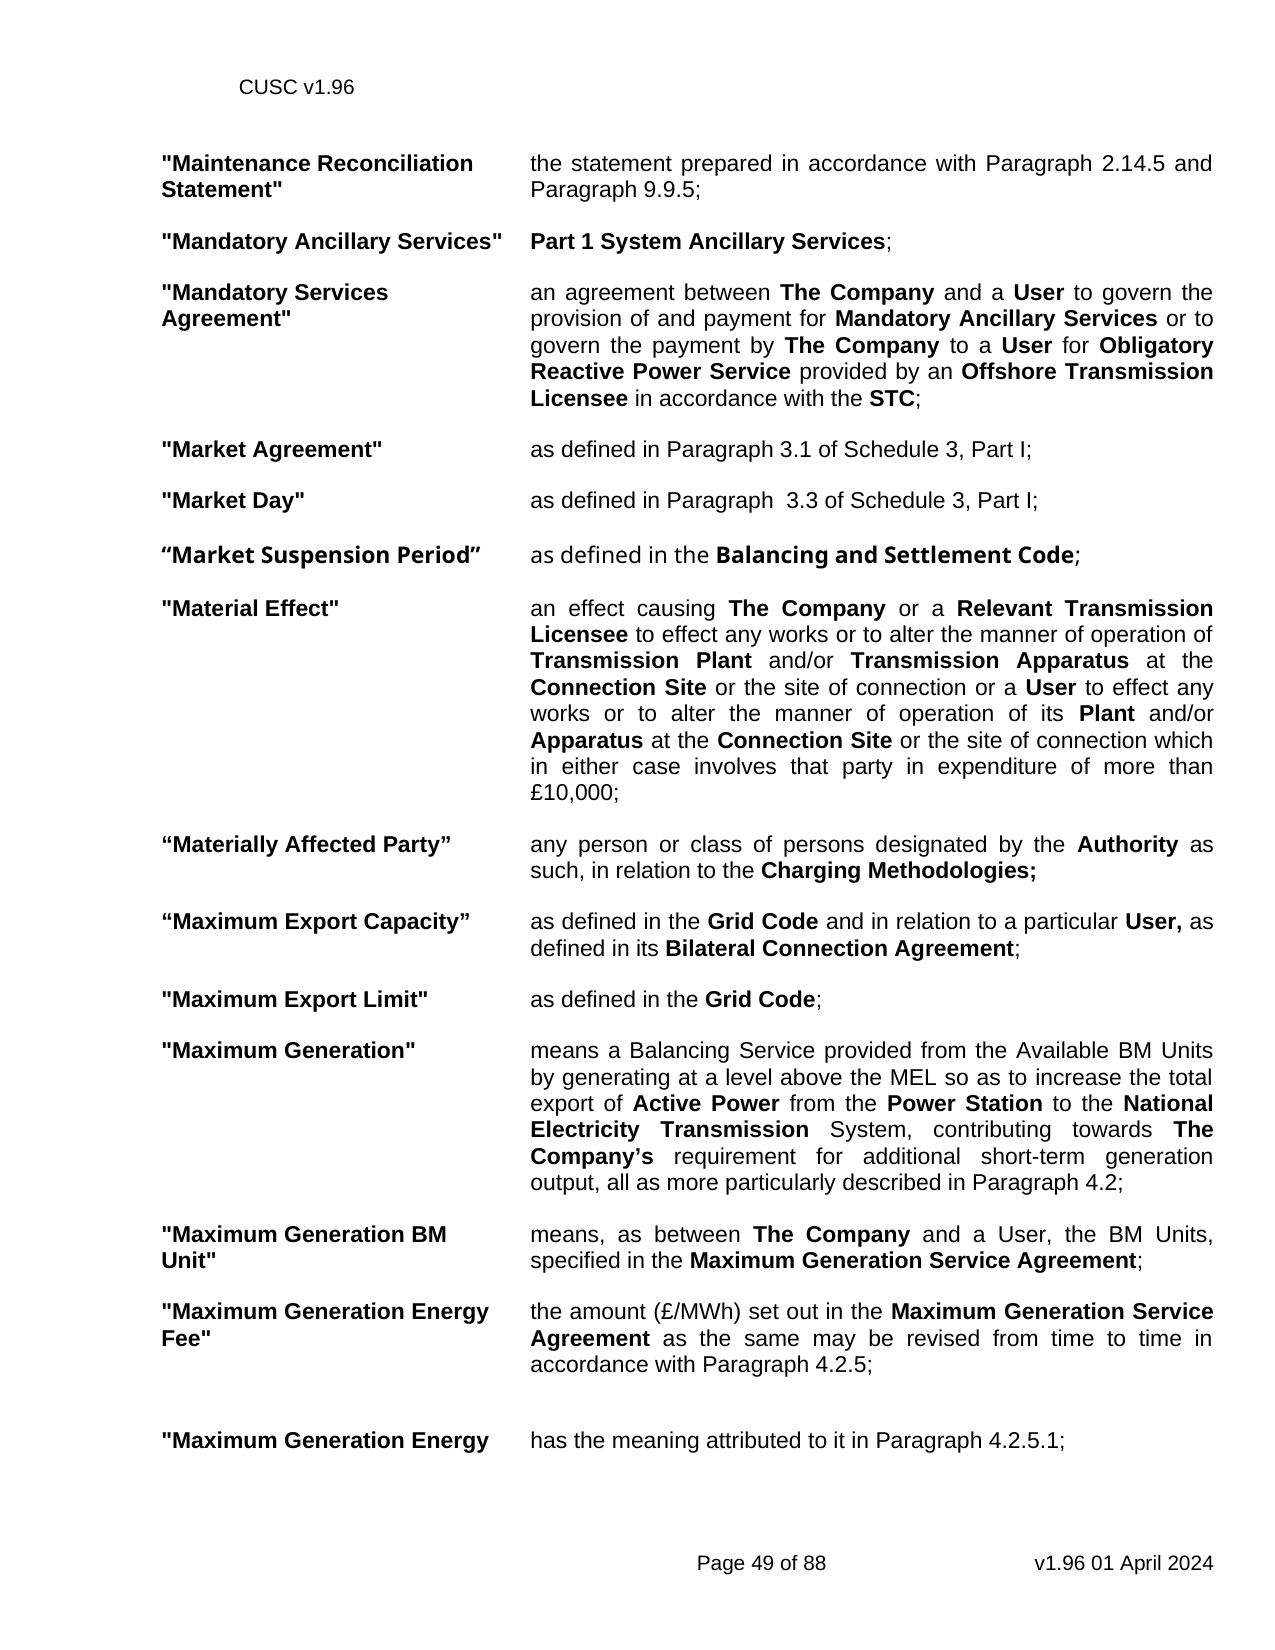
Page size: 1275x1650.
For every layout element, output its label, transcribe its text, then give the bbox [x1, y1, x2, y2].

table_cell as defined in the Grid Code and in relation to a particular User, as defined in its Bilateral Connection Agreement; [519, 908, 1225, 986]
table_cell "Maximum Generation Energy Fee" [150, 1298, 519, 1427]
table_cell "Market Day" [150, 487, 519, 538]
table_cell "Maximum Generation" [150, 1038, 519, 1221]
table_cell any person or class of persons designated by the Authority as such, in relation to the Charging Methodologies; [519, 831, 1225, 908]
table_cell as defined in Paragraph 3.3 of Schedule 3, Part I; [519, 487, 1225, 538]
table_cell "Maximum Export Limit" [150, 986, 519, 1037]
table_cell "Maintenance Reconciliation Statement" [150, 150, 519, 228]
table_cell "Mandatory Services Agreement" [150, 279, 519, 436]
table_cell "Market Agreement" [150, 436, 519, 487]
table_cell the amount (£/MWh) set out in the Maximum Generation Service Agreement as the same may be revised from time to time in accordance with Paragraph 4.2.5; [519, 1298, 1225, 1427]
table_cell “Materially Affected Party” [150, 831, 519, 908]
table_cell means a Balancing Service provided from the Available BM Units by generating at a level above the MEL so as to increase the total export of Active Power from the Power Station to the National Electricity Transmission System, contributing towards The Company’s requirement for additional short-term generation output, all as more particularly described in Paragraph 4.2; [519, 1038, 1225, 1221]
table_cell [150, 1427, 519, 1454]
table_cell as defined in the Balancing and Settlement Code; [519, 539, 1225, 595]
table_cell "Maximum Generation BM Unit" [150, 1221, 519, 1298]
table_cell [519, 1427, 1225, 1454]
table_cell as defined in Paragraph 3.1 of Schedule 3, Part I; [519, 436, 1225, 487]
table_cell "Mandatory Ancillary Services" [150, 228, 519, 279]
table_cell “Maximum Export Capacity” [150, 908, 519, 986]
table_cell means, as between The Company and a User, the BM Units, specified in the Maximum Generation Service Agreement; [519, 1221, 1225, 1298]
table_cell the statement prepared in accordance with Paragraph 2.14.5 and Paragraph 9.9.5; [519, 150, 1225, 228]
table_cell an effect causing The Company or a Relevant Transmission Licensee to effect any works or to alter the manner of operation of Transmission Plant and/or Transmission Apparatus at the Connection Site or the site of connection or a User to effect any works or to alter the manner of operation of its Plant and/or Apparatus at the Connection Site or the site of connection which in either case involves that party in expenditure of more than £10,000; [519, 595, 1225, 831]
table_cell "Material Effect" [150, 595, 519, 831]
table_cell as defined in the Grid Code; [519, 986, 1225, 1037]
table_cell an agreement between The Company and a User to govern the provision of and payment for Mandatory Ancillary Services or to govern the payment by The Company to a User for Obligatory Reactive Power Service provided by an Offshore Transmission Licensee in accordance with the STC; [519, 279, 1225, 436]
table_cell Part 1 System Ancillary Services; [519, 228, 1225, 279]
table_cell “Market Suspension Period” [150, 539, 519, 595]
